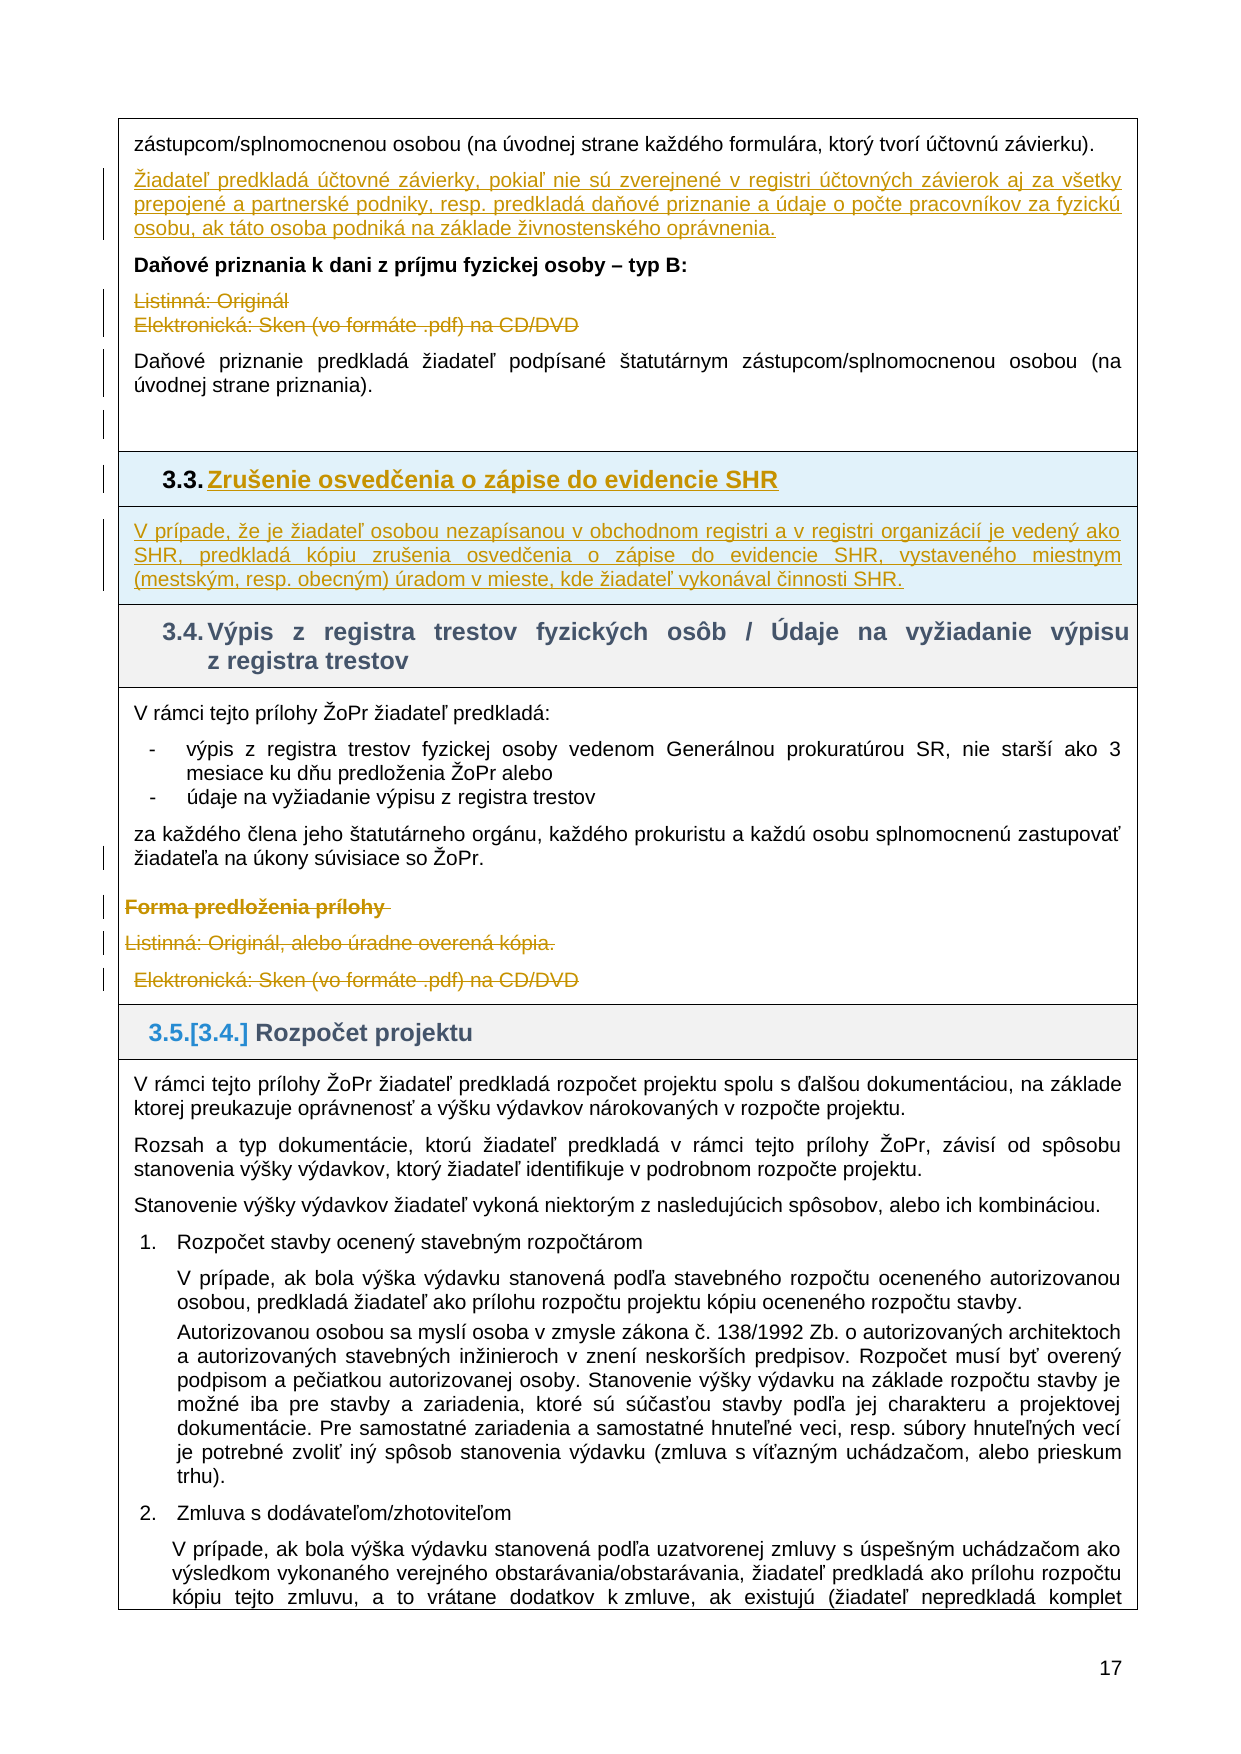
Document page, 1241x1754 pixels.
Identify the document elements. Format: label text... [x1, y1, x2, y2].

table_cell Výpis z registra trestov fyzických osôb / Údaje na vyžiadanie výpisu z registra trestov [119, 605, 1137, 687]
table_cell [119, 119, 1137, 451]
table_cell V rámci tejto prílohy ŽoPr žiadateľ predkladá: výpis z registra trestov fyzickej osoby vedenom Generálnou prokuratúrou SR, nie starší ako 3 mesiace ku dňu predloženia ŽoPr alebo údaje na vyžiadanie výpisu z registra trestov za každého člena jeho štatutárneho orgánu, každého prokuristu a každú osobu splnomocnenú zastupovať žiadateľa na úkony súvisiace so ŽoPr. [119, 688, 1137, 1004]
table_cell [119, 1060, 1137, 1609]
table_cell Rozpočet projektu [119, 1005, 1137, 1059]
